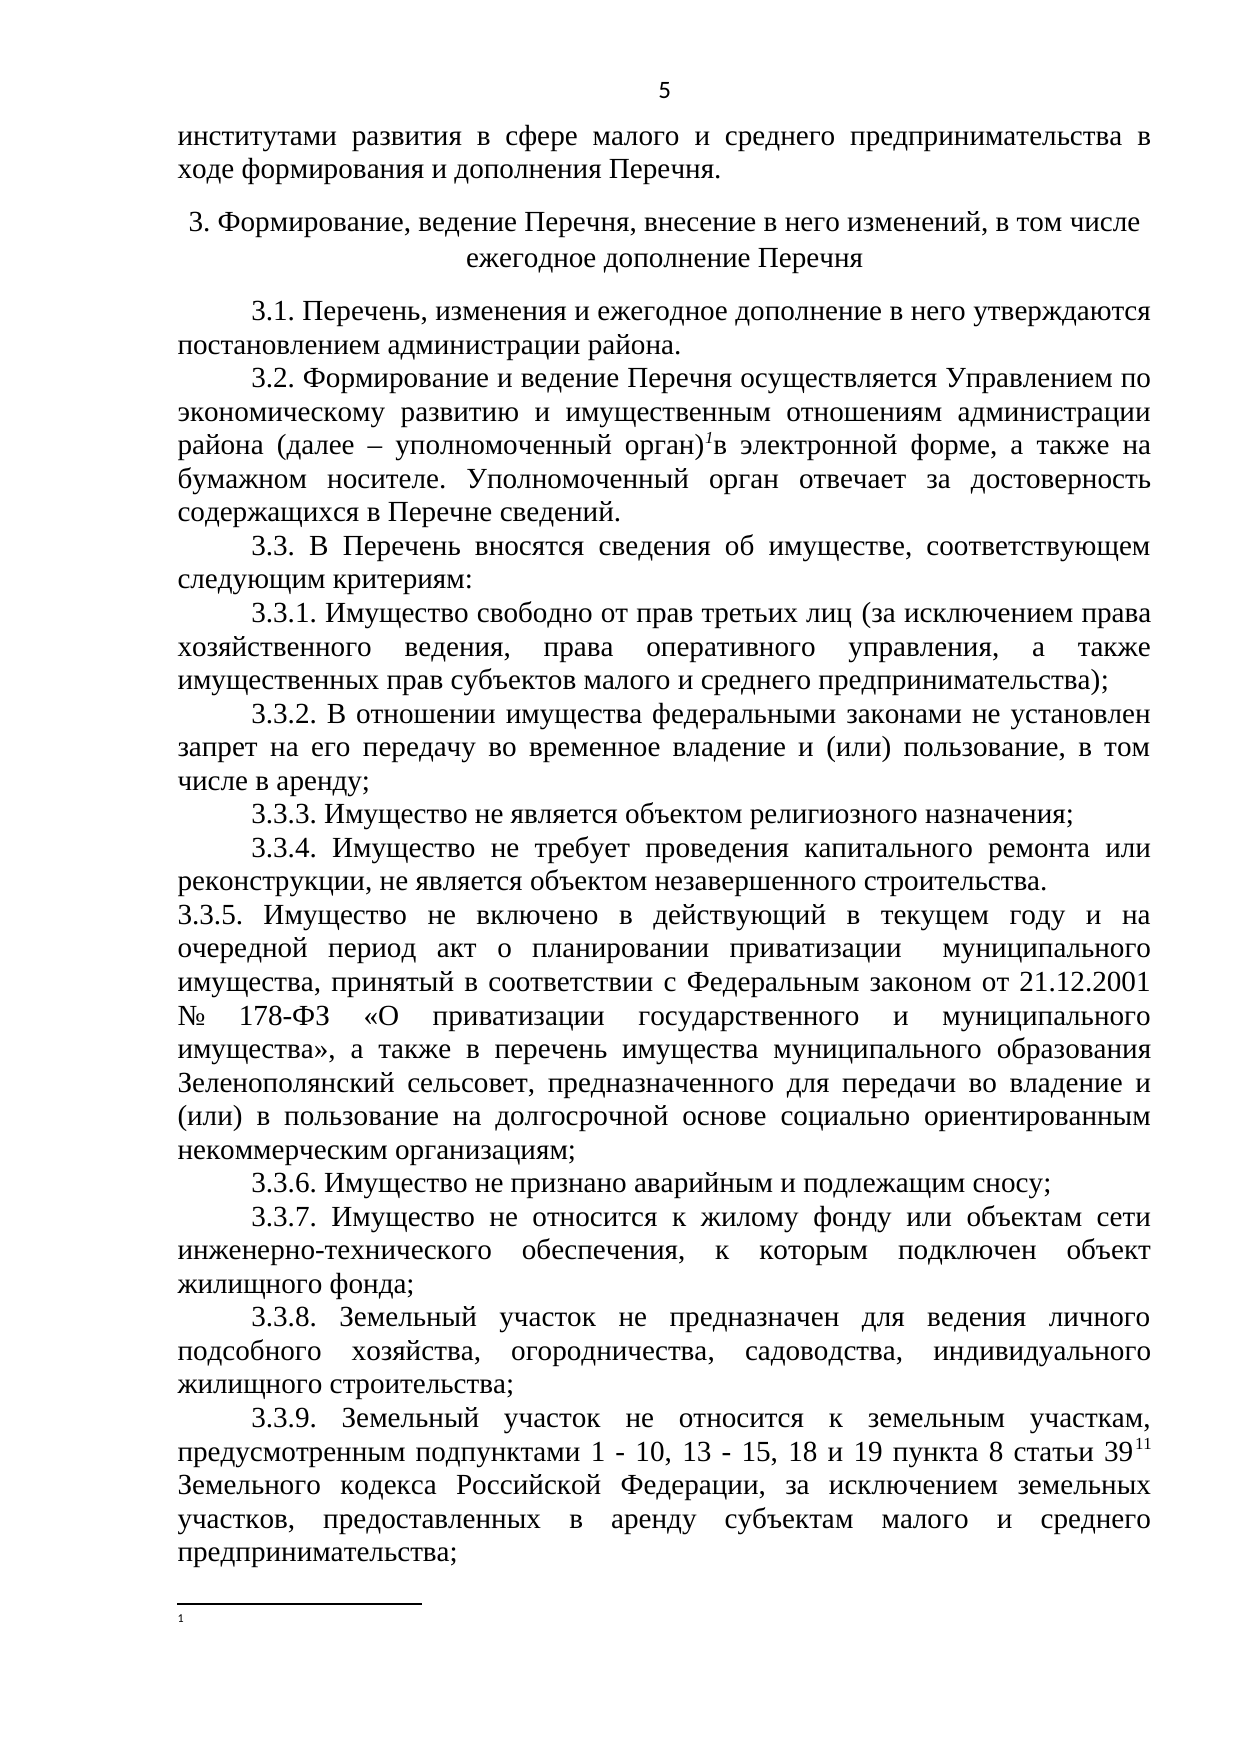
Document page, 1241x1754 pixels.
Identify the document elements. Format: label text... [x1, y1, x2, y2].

text 3.3.9. Земельный участок не относится к земельным участкам, предусмотренным подпунктами 1 - 10, 13 - 15, 18 и 19 пункта 8 статьи 3911 Земельного кодекса Российской Федерации, за исключением земельных участков, предоставленных в аренду субъектам малого и среднего предпринимательства; [177, 1400, 1152, 1568]
text 3.3.6. Имущество не признано аварийным и подлежащим сносу; [177, 1165, 1152, 1199]
text 3.3.7. Имущество не относится к жилому фонду или объектам сети инженерно-технического обеспечения, к которым подключен объект жилищного фонда; [177, 1199, 1152, 1299]
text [177, 118, 1152, 185]
text 3.2. Формирование и ведение Перечня осуществляется Управлением по экономическому развитию и имущественным отношениям администрации района (далее – уполномоченный орган)в электронной форме, а также на бумажном носителе. Уполномоченный орган отвечает за достоверность содержащихся в Перечне сведений. [177, 360, 1152, 528]
text 3.1. Перечень, изменения и ежегодное дополнение в него утверждаются постановлением администрации района. [177, 293, 1152, 360]
text 3. Формирование, ведение Перечня, внесение в него изменений, в том числе ежегодное дополнение Перечня [177, 204, 1152, 274]
text 3.3. В Перечень вносятся сведения об имуществе, соответствующем следующим критериям: [177, 528, 1152, 595]
text 3.3.1. Имущество свободно от прав третьих лиц (за исключением права хозяйственного ведения, права оперативного управления, а также имущественных прав субъектов малого и среднего предпринимательства); [177, 595, 1152, 696]
text 3.3.2. В отношении имущества федеральными законами не установлен запрет на его передачу во временное владение и (или) пользование, в том числе в аренду; [177, 696, 1152, 796]
text 3.3.3. Имущество не является объектом религиозного назначения; [177, 796, 1152, 830]
text 3.3.5. Имущество не включено в действующий в текущем году и на очередной период акт о планировании приватизации муниципального имущества, принятый в соответствии с Федеральным законом от 21.12.2001 № 178-ФЗ «О приватизации государственного и муниципального имущества», а также в перечень имущества муниципального образования Зеленополянский сельсовет, предназначенного для передачи во владение и (или) в пользование на долгосрочной основе социально ориентированным некоммерческим организациям; [177, 897, 1152, 1165]
text 3.3.8. Земельный участок не предназначен для ведения личного подсобного хозяйства, огородничества, садоводства, индивидуального жилищного строительства; [177, 1299, 1152, 1400]
text 3.3.4. Имущество не требует проведения капитального ремонта или реконструкции, не является объектом незавершенного строительства. [177, 830, 1152, 897]
